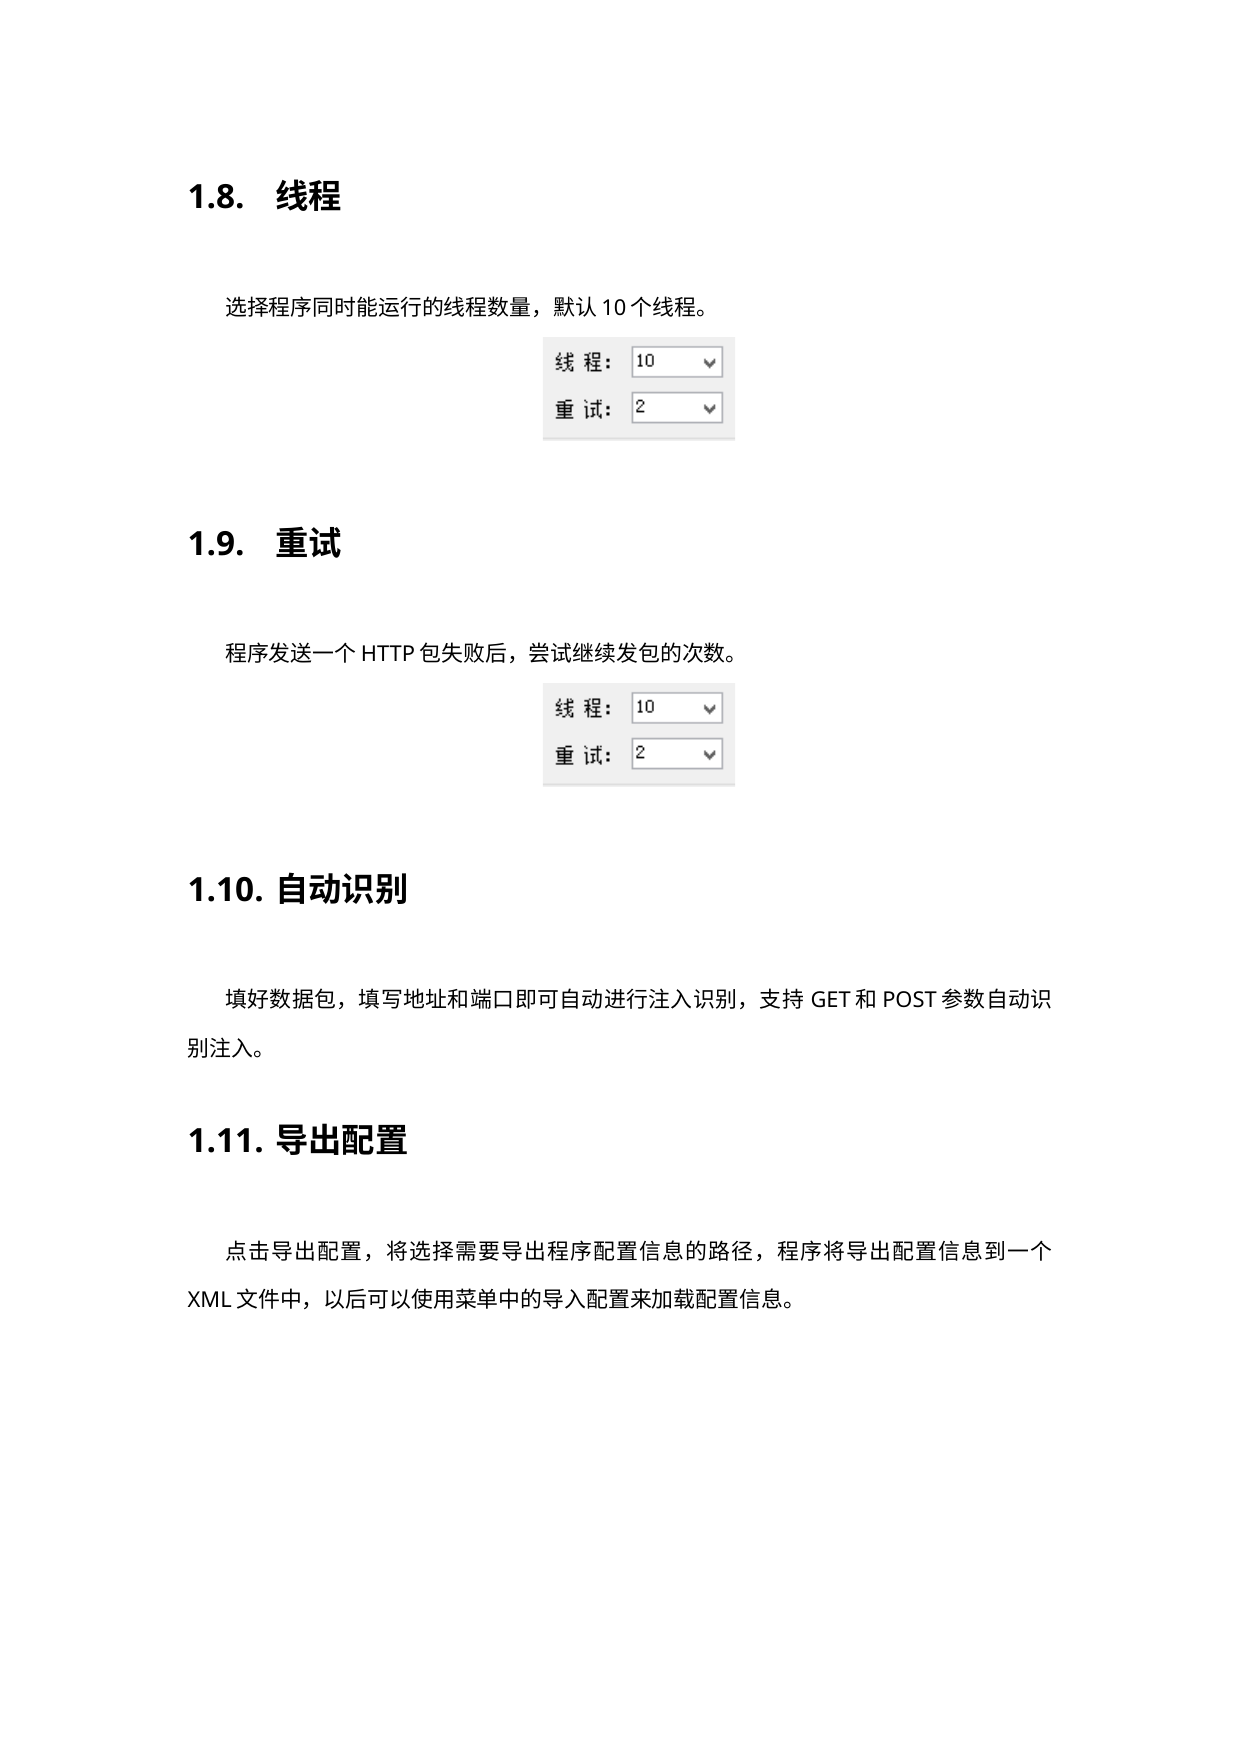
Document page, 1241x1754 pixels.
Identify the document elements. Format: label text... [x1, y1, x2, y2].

subtitle 线程 [187, 162, 1053, 227]
text 选择程序同时能运行的线程数量，默认10个线程。 [187, 289, 1053, 322]
subtitle 导出配置 [187, 1106, 1053, 1171]
subtitle 重试 [187, 508, 1053, 573]
subtitle 自动识别 [187, 854, 1053, 919]
picture [542, 337, 736, 441]
text 填好数据包，填写地址和端口即可自动进行注入识别，支持GET和POST参数自动识别注入。 [187, 982, 1053, 1063]
picture [542, 683, 736, 787]
text 点击导出配置，将选择需要导出程序配置信息的路径，程序将导出配置信息到一个XML文件中，以后可以使用菜单中的导入配置来加载配置信息。 [187, 1233, 1053, 1314]
text 程序发送一个HTTP包失败后，尝试继续发包的次数。 [187, 636, 1053, 668]
